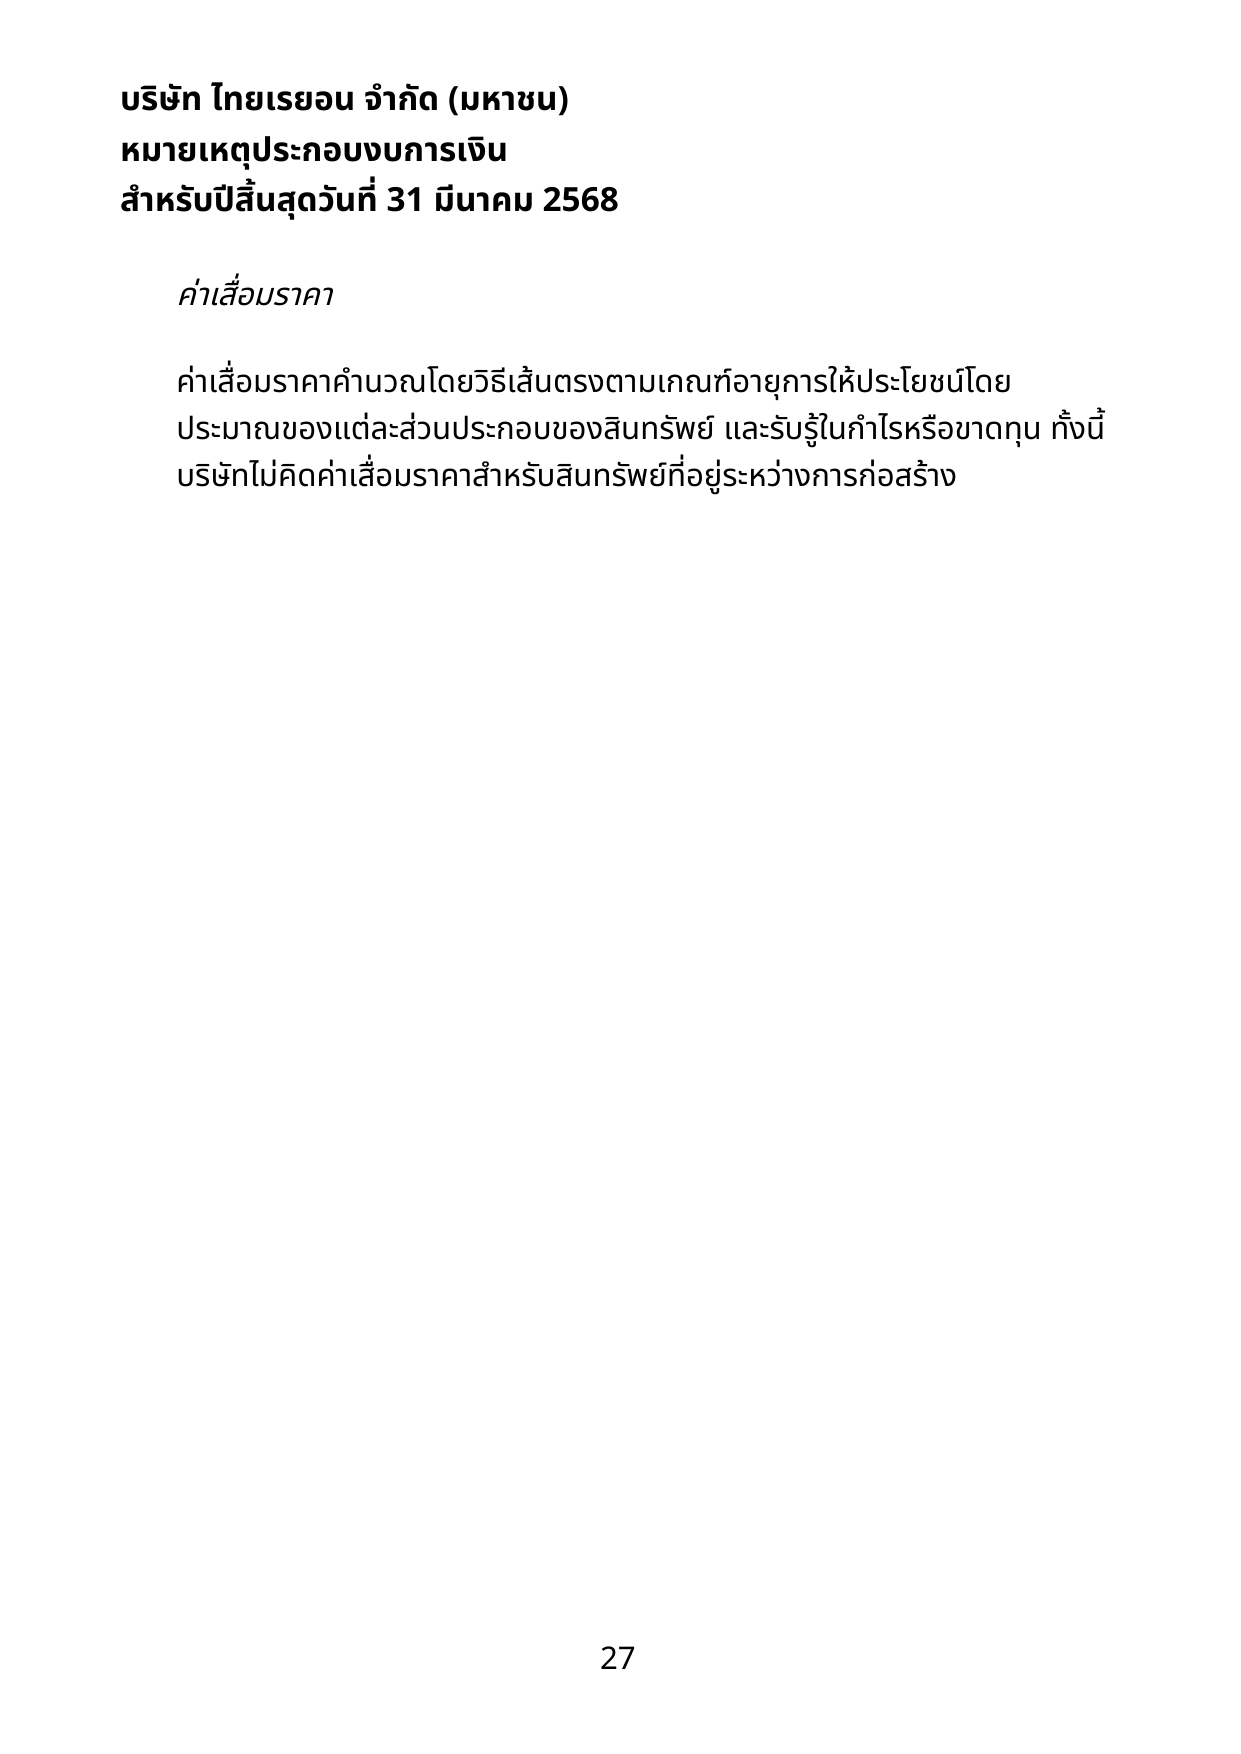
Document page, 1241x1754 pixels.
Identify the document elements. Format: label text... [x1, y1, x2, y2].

text ค่าเสื่อมราคาคำนวณโดยวิธีเส้นตรงตามเกณฑ์อายุการให้ประโยชน์โดยประมาณของแต่ละส่วนประกอบของสินทรัพย์ และรับรู้ในกำไรหรือขาดทุน ทั้งนี้ บริษัทไม่คิดค่าเสื่อมราคาสำหรับสินทรัพย์ที่อยู่ระหว่างการก่อสร้าง [176, 359, 1115, 501]
text ค่าเสื่อมราคา [120, 272, 1115, 319]
